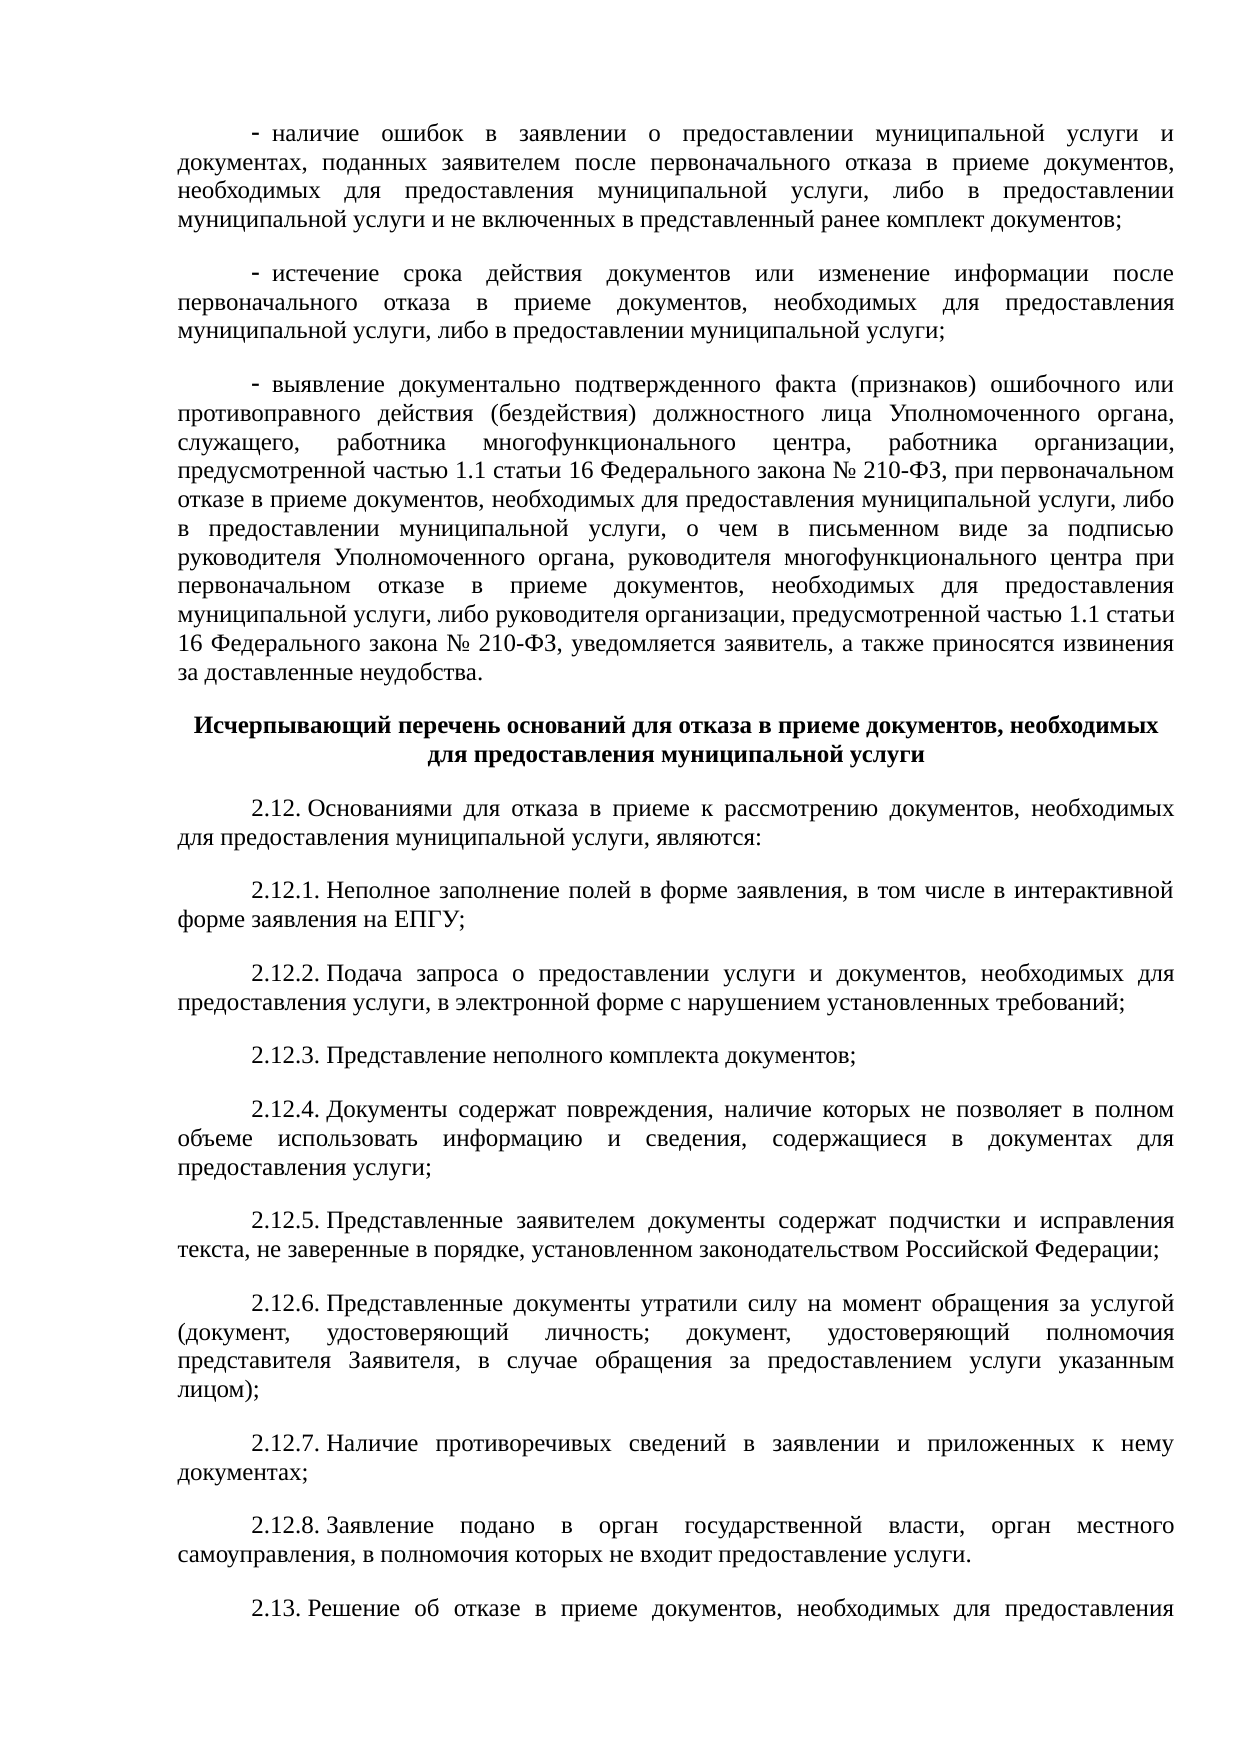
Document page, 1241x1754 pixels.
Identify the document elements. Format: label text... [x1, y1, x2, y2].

list Заявление подано в орган государственной власти, орган местного самоуправления, в полномочия которых не входит предоставление услуги. [177, 1511, 1175, 1568]
list Наличие противоречивых сведений в заявлении и приложенных к нему документах; [177, 1428, 1175, 1486]
list Подача запроса о предоставлении услуги и документов, необходимых для предоставления услуги, в электронной форме с нарушением установленных требований; [177, 958, 1175, 1016]
list Документы содержат повреждения, наличие которых не позволяет в полном объеме использовать информацию и сведения, содержащиеся в документах для предоставления услуги; [177, 1094, 1175, 1181]
list истечение срока действия документов или изменение информации после первоначального отказа в приеме документов, необходимых для предоставления муниципальной услуги, либо в предоставлении муниципальной услуги; [177, 258, 1175, 344]
list Основаниями для отказа в приеме к рассмотрению документов, необходимых для предоставления муниципальной услуги, являются: [177, 793, 1175, 851]
list наличие ошибок в заявлении о предоставлении муниципальной услуги и документах, поданных заявителем после первоначального отказа в приеме документов, необходимых для предоставления муниципальной услуги, либо в предоставлении муниципальной услуги и не включенных в представленный ранее комплект документов; [177, 118, 1175, 233]
list Представленные документы утратили силу на момент обращения за услугой (документ, удостоверяющий личность; документ, удостоверяющий полномочия представителя Заявителя, в случае обращения за предоставлением услуги указанным лицом); [177, 1288, 1175, 1403]
list выявление документально подтвержденного факта (признаков) ошибочного или противоправного действия (бездействия) должностного лица Уполномоченного органа, служащего, работника многофункционального центра, работника организации, предусмотренной частью 1.1 статьи 16 Федерального закона № 210-ФЗ, при первоначальном отказе в приеме документов, необходимых для предоставления муниципальной услуги, либо в предоставлении муниципальной услуги, о чем в письменном виде за подписью руководителя Уполномоченного органа, руководителя многофункционального центра при первоначальном отказе в приеме документов, необходимых для предоставления муниципальной услуги, либо руководителя организации, предусмотренной частью 1.1 статьи 16 Федерального закона № 210-ФЗ, уведомляется заявитель, а также приносятся извинения за доставленные неудобства. [177, 369, 1175, 686]
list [177, 1593, 1175, 1622]
list Представленные заявителем документы содержат подчистки и исправления текста, не заверенные в порядке, установленном законодательством Российской Федерации; [177, 1206, 1175, 1263]
list Представление неполного комплекта документов; [177, 1041, 1175, 1069]
text Исчерпывающий перечень оснований для отказа в приеме документов, необходимых для предоставления муниципальной услуги [177, 711, 1175, 768]
list Неполное заполнение полей в форме заявления, в том числе в интерактивной форме заявления на ЕПГУ; [177, 876, 1175, 933]
